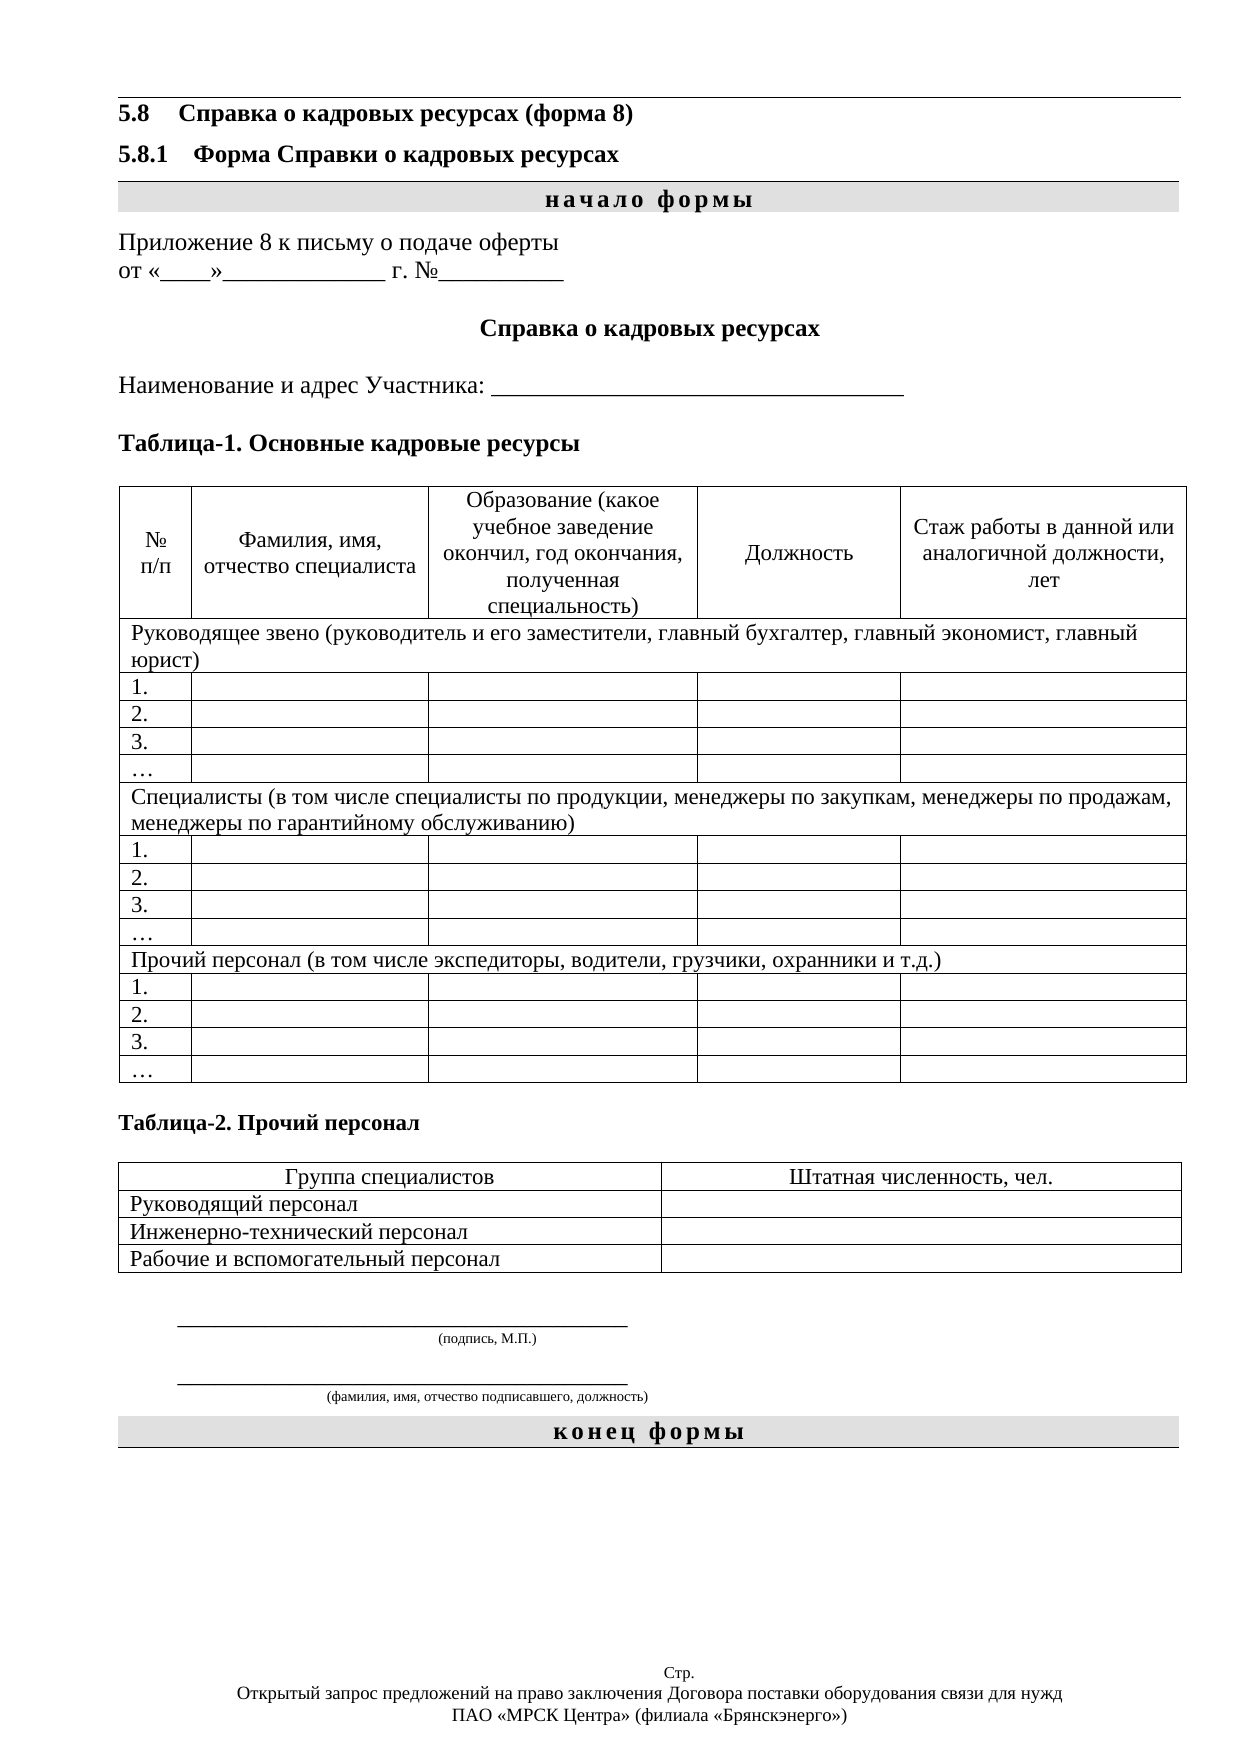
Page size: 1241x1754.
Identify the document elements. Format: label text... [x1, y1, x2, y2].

table_cell [901, 728, 1186, 754]
table_cell … [120, 1056, 191, 1082]
table_cell [901, 919, 1186, 945]
text ____________________________________ [118, 1359, 1181, 1388]
table_cell [698, 1056, 900, 1082]
table_cell [698, 836, 900, 863]
table_cell [901, 673, 1186, 699]
table_cell [192, 919, 428, 945]
table_cell [120, 701, 191, 727]
text (подпись, М.П.) [118, 1330, 797, 1359]
table_cell [698, 891, 900, 918]
table_cell [429, 728, 697, 754]
text Наименование и адрес Участника: _________________________________ [118, 371, 1181, 399]
table_cell [662, 1191, 1181, 1217]
table_header Образование (какое учебное заведение окончил, год окончания, полученная специальность) [429, 487, 697, 618]
table_header Штатная численность, чел. [662, 1163, 1181, 1189]
table_cell [901, 974, 1186, 1000]
table_cell [192, 701, 428, 727]
table_cell [901, 891, 1186, 918]
table_cell Руководящий персонал [119, 1191, 661, 1217]
table_cell [192, 755, 428, 782]
text Таблица-2. Прочий персонал [118, 1109, 1181, 1136]
table_cell [120, 891, 191, 918]
table_cell Инженерно-технический персонал [119, 1218, 661, 1244]
table_cell [698, 919, 900, 945]
table_header № п/п [120, 487, 191, 618]
table_cell [901, 701, 1186, 727]
table_cell [901, 864, 1186, 890]
table_cell [698, 728, 900, 754]
table_cell Специалисты (в том числе специалисты по продукции, менеджеры по закупкам, менеджеры по продажам, менеджеры по гарантийному обслуживанию) [120, 783, 1186, 835]
table_cell [120, 1001, 191, 1027]
subtitle Форма Справки о кадровых ресурсах [118, 139, 1181, 168]
table_cell [120, 673, 191, 699]
text ____________________________________ [118, 1301, 1181, 1330]
table_cell [120, 728, 191, 754]
table_cell [698, 864, 900, 890]
table_cell [698, 673, 900, 699]
table_header Группа специалистов [119, 1163, 661, 1189]
table_cell [901, 836, 1186, 863]
text (фамилия, имя, отчество подписавшего, должность) [118, 1388, 797, 1416]
text Приложение 8 к письму о подаче оферты от «____»_____________ г. №__________ [118, 227, 1181, 284]
table_cell [192, 728, 428, 754]
table_cell Рабочие и вспомогательный персонал [119, 1245, 661, 1272]
table_cell [698, 1001, 900, 1027]
table_cell [192, 673, 428, 699]
table_cell [192, 1028, 428, 1054]
table_cell [192, 864, 428, 890]
table_cell [901, 1001, 1186, 1027]
table_cell [698, 974, 900, 1000]
table_cell [901, 1028, 1186, 1054]
table_cell [192, 1056, 428, 1082]
table_cell [120, 1028, 191, 1054]
table_cell [120, 974, 191, 1000]
table_cell [192, 974, 428, 1000]
table_cell [120, 836, 191, 863]
table_cell [698, 701, 900, 727]
table_cell … [120, 755, 191, 782]
table_cell [429, 673, 697, 699]
text Справка о кадровых ресурсах [118, 313, 1181, 342]
table_cell [429, 1001, 697, 1027]
table_cell [901, 1056, 1186, 1082]
table_cell Прочий персонал (в том числе экспедиторы, водители, грузчики, охранники и т.д.) [120, 946, 1186, 972]
table_cell [662, 1218, 1181, 1244]
table_cell [192, 836, 428, 863]
table_cell [429, 1028, 697, 1054]
table_cell [429, 701, 697, 727]
table_cell [192, 891, 428, 918]
table_cell [698, 1028, 900, 1054]
table_cell [429, 864, 697, 890]
table_cell Руководящее звено (руководитель и его заместители, главный бухгалтер, главный экономист, главный юрист) [120, 619, 1186, 672]
table_cell [429, 1056, 697, 1082]
table_cell [662, 1245, 1181, 1272]
text начало формы [118, 182, 1179, 212]
table_cell … [120, 919, 191, 945]
table_cell [120, 864, 191, 890]
table_cell [429, 974, 697, 1000]
text конец формы [118, 1416, 1179, 1447]
table_cell [429, 891, 697, 918]
table_header Должность [698, 487, 900, 618]
table_cell [429, 919, 697, 945]
table_header Фамилия, имя, отчество специалиста [192, 487, 428, 618]
table_cell [192, 1001, 428, 1027]
table_header Стаж работы в данной или аналогичной должности, лет [901, 487, 1186, 618]
text Таблица-1. Основные кадровые ресурсы [118, 428, 1181, 457]
table_cell [429, 755, 697, 782]
table_cell [698, 755, 900, 782]
table_cell [901, 755, 1186, 782]
table_cell [429, 836, 697, 863]
subtitle Справка о кадровых ресурсах (форма 8) [118, 98, 1181, 127]
